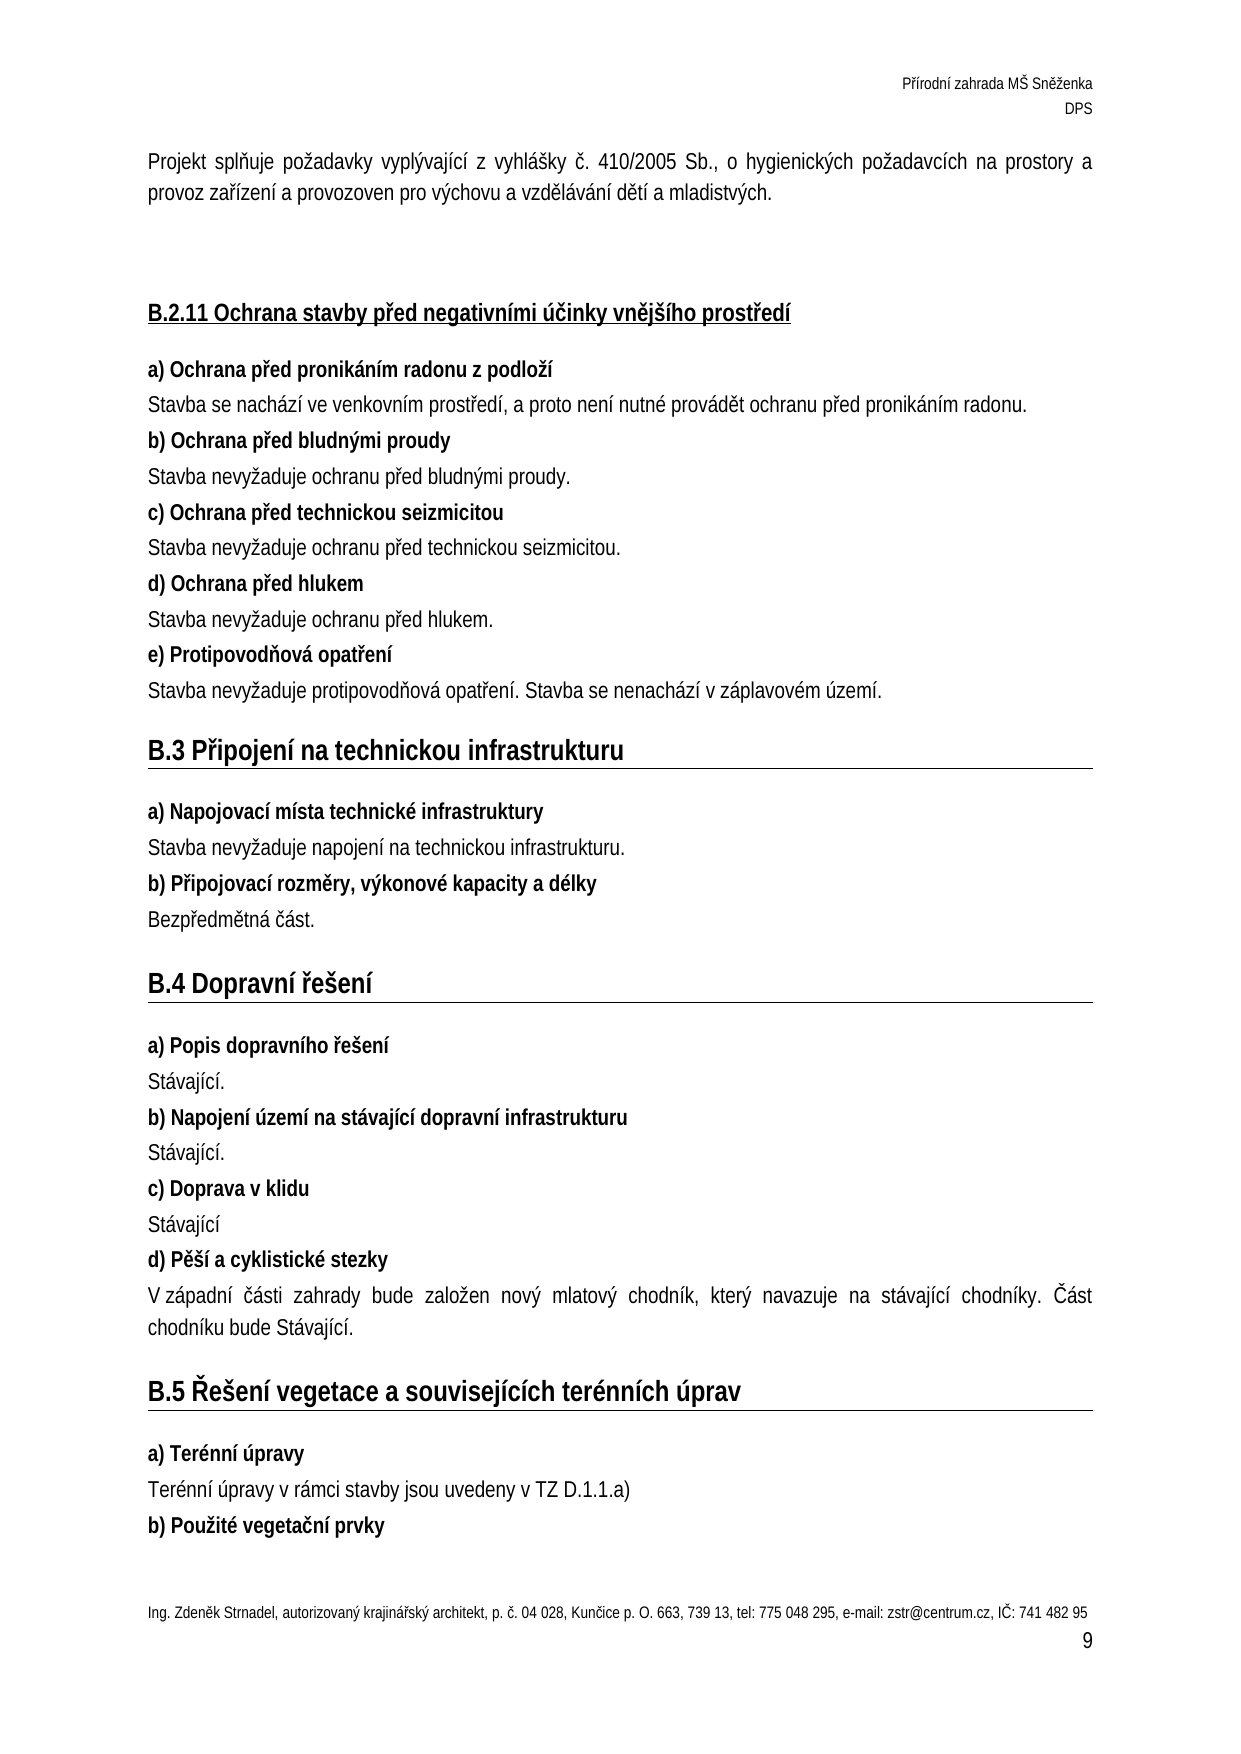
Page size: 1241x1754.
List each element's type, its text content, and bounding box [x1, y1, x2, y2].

text Stavba nevyžaduje napojení na technickou infrastrukturu. [148, 834, 1093, 860]
text d) Pěší a cyklistické stezky [148, 1246, 1093, 1273]
text Stavba nevyžaduje ochranu před bludnými proudy. [148, 463, 1093, 489]
text a) Napojovací místa technické infrastruktury [148, 798, 1093, 825]
text V západní části zahrady bude založen nový mlatový chodník, který navazuje na stávající chodníky. Část chodníku bude Stávající. [148, 1282, 1093, 1340]
text Stávající [148, 1211, 1093, 1237]
text b) Ochrana před bludnými proudy [148, 427, 1093, 453]
text b) Napojení území na stávající dopravní infrastrukturu [148, 1103, 1093, 1130]
text Bezpředmětná část. [148, 906, 1093, 932]
text Stávající. [148, 1139, 1093, 1166]
text Stávající. [148, 1068, 1093, 1094]
text d) Ochrana před hlukem [148, 570, 1093, 596]
text a) Popis dopravního řešení [148, 1032, 1093, 1058]
text Stavba nevyžaduje ochranu před technickou seizmicitou. [148, 534, 1093, 561]
text c) Doprava v klidu [148, 1175, 1093, 1201]
subtitle B.2.11 Ochrana stavby před negativními účinky vnějšího prostředí [148, 298, 1093, 326]
text a) Ochrana před pronikáním radonu z podloží [148, 356, 1093, 382]
text Stavba nevyžaduje ochranu před hlukem. [148, 606, 1093, 632]
text b) Použité vegetační prvky [148, 1512, 1093, 1538]
subtitle B.4 Dopravní řešení [148, 966, 1093, 1002]
subtitle B.3 Připojení na technickou infrastrukturu [148, 733, 1093, 768]
text Stavba nevyžaduje protipovodňová opatření. Stavba se nenachází v záplavovém území. [148, 677, 1093, 703]
text b) Připojovací rozměry, výkonové kapacity a délky [148, 870, 1093, 896]
text Stavba se nachází ve venkovním prostředí, a proto není nutné provádět ochranu před pronikáním radonu. [148, 391, 1093, 418]
text Terénní úpravy v rámci stavby jsou uvedeny v TZ D.1.1.a) [148, 1476, 1093, 1502]
text Projekt splňuje požadavky vyplývající z vyhlášky č. 410/2005 Sb., o hygienických požadavcích na prostory a provoz zařízení a provozoven pro výchovu a vzdělávání dětí a mladistvých. [148, 148, 1093, 206]
subtitle B.5 Řešení vegetace a souvisejících terénních úprav [148, 1374, 1093, 1410]
text e) Protipovodňová opatření [148, 641, 1093, 668]
text a) Terénní úpravy [148, 1440, 1093, 1466]
text c) Ochrana před technickou seizmicitou [148, 498, 1093, 525]
